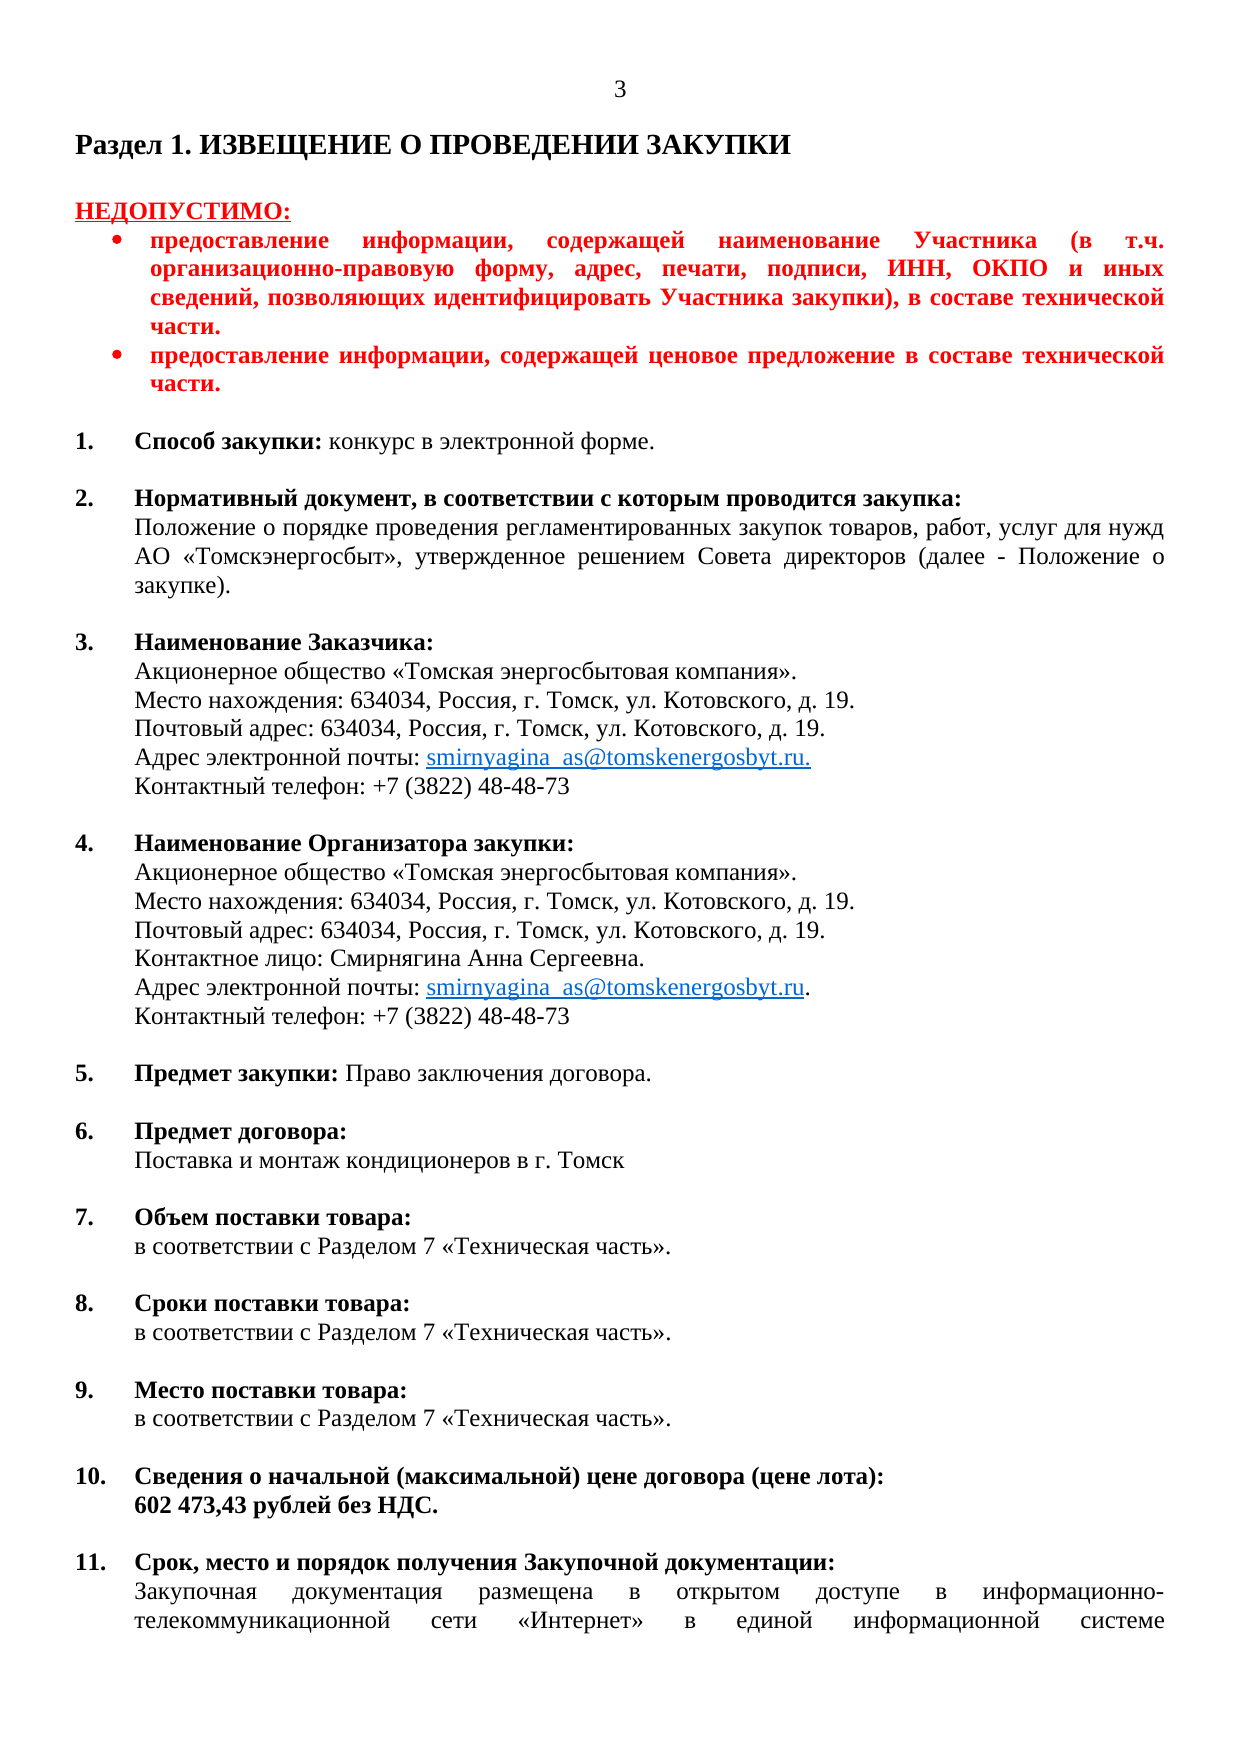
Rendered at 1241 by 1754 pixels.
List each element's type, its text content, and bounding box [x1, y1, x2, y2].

list Способ закупки: конкурс в электронной форме. [75, 426, 1165, 455]
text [134, 1576, 1165, 1633]
list Предмет закупки: Право заключения договора. [75, 1058, 1165, 1087]
text в соответствии с Разделом 7 «Техническая часть». [134, 1403, 1165, 1432]
list 602 473,43 рублей без НДС. [134, 1490, 1165, 1518]
text Акционерное общество «Томская энергосбытовая компания». [134, 857, 1165, 886]
list предоставление информации, содержащей ценовое предложение в составе технической части. [112, 340, 1165, 397]
text НЕДОПУСТИМО: [75, 196, 1165, 225]
text Место нахождения: 634034, Россия, г. Томск, ул. Котовского, д. 19. [134, 886, 1165, 915]
list Сведения о начальной (максимальной) цене договора (цене лота): [75, 1461, 1165, 1490]
text Адрес электронной почты: smirnyagina_as@tomskenergosbyt.ru. [75, 742, 1165, 771]
list Наименование Организатора закупки: [75, 828, 1165, 857]
list Объем поставки товара: [75, 1202, 1165, 1231]
list Нормативный документ, в соответствии с которым проводится закупка: [75, 483, 1165, 512]
text Контактный телефон: +7 (3822) 48-48-73 [134, 1001, 1165, 1030]
list Предмет договора: [75, 1116, 1165, 1145]
text в соответствии с Разделом 7 «Техническая часть». [134, 1231, 1165, 1260]
text Адрес электронной почты: smirnyagina_as@tomskenergosbyt.ru. [134, 972, 1165, 1001]
list Срок, место и порядок получения Закупочной документации: [75, 1547, 1165, 1576]
text Контактный телефон: +7 (3822) 48-48-73 [75, 771, 1165, 800]
text Место нахождения: 634034, Россия, г. Томск, ул. Котовского, д. 19. [134, 685, 1165, 713]
list Наименование Заказчика: [75, 627, 1165, 656]
text Контактное лицо: Смирнягина Анна Сергеевна. [134, 943, 1165, 972]
list Место поставки товара: [75, 1375, 1165, 1403]
list Сроки поставки товара: [75, 1288, 1165, 1317]
text Акционерное общество «Томская энергосбытовая компания». [75, 656, 1165, 685]
list Положение о порядке проведения регламентированных закупок товаров, работ, услуг для нужд АО «Томскэнергосбыт», утвержденное решением Совета директоров (далее - Положение о закупке). [134, 512, 1165, 598]
subtitle Раздел 1. ИЗВЕЩЕНИЕ О ПРОВЕДЕНИИ ЗАКУПКИ [75, 127, 1165, 161]
list предоставление информации, содержащей наименование Участника (в т.ч. организационно-правовую форму, адрес, печати, подписи, ИНН, ОКПО и иных сведений, позволяющих идентифицировать Участника закупки), в составе технической части. [112, 225, 1165, 340]
text Поставка и монтаж кондиционеров в г. Томск [134, 1145, 1165, 1173]
text Почтовый адрес: 634034, Россия, г. Томск, ул. Котовского, д. 19. [75, 713, 1165, 742]
text Почтовый адрес: 634034, Россия, г. Томск, ул. Котовского, д. 19. [134, 915, 1165, 943]
text в соответствии с Разделом 7 «Техническая часть». [134, 1317, 1165, 1346]
